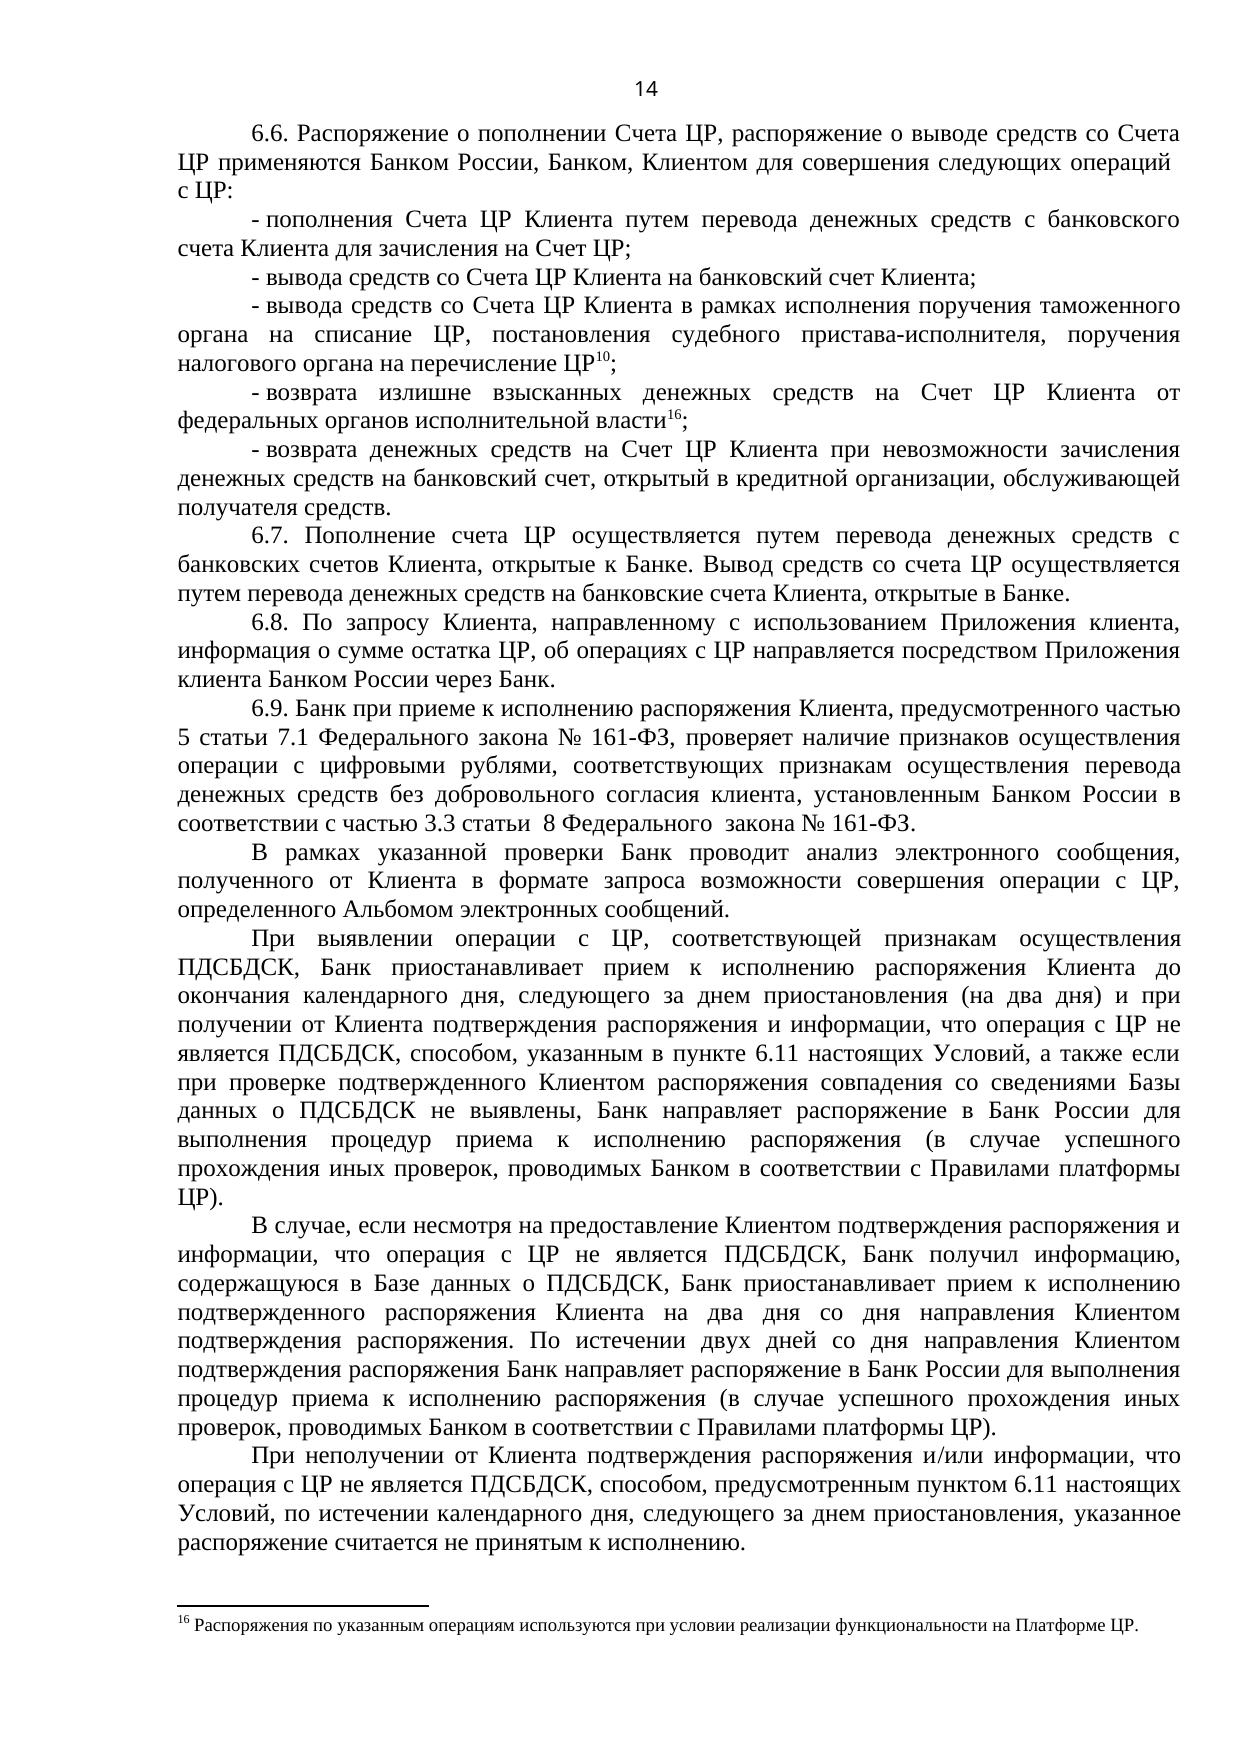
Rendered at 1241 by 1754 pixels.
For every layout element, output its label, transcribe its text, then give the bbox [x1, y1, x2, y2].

list возврата денежных средств на Счет ЦР Клиента при невозможности зачисления денежных средств на банковский счет, открытый в кредитной организации, обслуживающей получателя средств. [177, 434, 1181, 521]
text 6.9. Банк при приеме к исполнению распоряжения Клиента, предусмотренного частью 5 статьи 7.1 Федерального закона № 161-ФЗ, проверяет наличие признаков осуществления операции с цифровыми рублями, соответствующих признакам осуществления перевода денежных средств без добровольного согласия клиента, установленным Банком России в соответствии с частью 3.3 статьи 8 Федерального закона № 161-ФЗ. [177, 693, 1181, 837]
text В рамках указанной проверки Банк проводит анализ электронного сообщения, полученного от Клиента в формате запроса возможности совершения операции с ЦР, определенного Альбомом электронных сообщений. [177, 837, 1181, 923]
list вывода средств со Счета ЦР Клиента в рамках исполнения поручения таможенного органа на списание ЦР, постановления судебного пристава-исполнителя, поручения налогового органа на перечисление ЦР10; [177, 291, 1181, 377]
text 6.7. Пополнение счета ЦР осуществляется путем перевода денежных средств с банковских счетов Клиента, открытые к Банке. Вывод средств со счета ЦР осуществляется путем перевода денежных средств на банковские счета Клиента, открытые в Банке. [177, 521, 1181, 607]
text При неполучении от Клиента подтверждения распоряжения и/или информации, что операция с ЦР не является ПДСБДСК, способом, предусмотренным пунктом 6.11 настоящих Условий, по истечении календарного дня, следующего за днем приостановления, указанное распоряжение считается не принятым к исполнению. [177, 1441, 937, 1498]
text В случае, если несмотря на предоставление Клиентом подтверждения распоряжения и информации, что операция с ЦР не является ПДСБДСК, Банк получил информацию, содержащуюся в Базе данных о ПДСБДСК, Банк приостанавливает прием к исполнению подтвержденного распоряжения Клиента на два дня со дня направления Клиентом подтверждения распоряжения. По истечении двух дней со дня направления Клиентом подтверждения распоряжения Банк направляет распоряжение в Банк России для выполнения процедур приема к исполнению распоряжения (в случае успешного прохождения иных проверок, проводимых Банком в соответствии с Правилами платформы ЦР). [177, 1211, 1181, 1441]
list пополнения Счета ЦР Клиента путем перевода денежных средств с банковского счета Клиента для зачисления на Счет ЦР; [177, 204, 1181, 262]
text При неполучении от Клиента подтверждения распоряжения и/или информации, что операция с ЦР не является ПДСБДСК, способом, предусмотренным пунктом 6.11 настоящих Условий, по истечении календарного дня, следующего за днем приостановления, указанное распоряжение считается не принятым к исполнению. [177, 1498, 1181, 1556]
text 6.8. По запросу Клиента, направленному с использованием Приложения клиента, информация о сумме остатка ЦР, об операциях с ЦР направляется посредством Приложения клиента Банком России через Банк. [177, 607, 1181, 693]
text При выявлении операции с ЦР, соответствующей признакам осуществления ПДСБДСК, Банк приостанавливает прием к исполнению распоряжения Клиента до окончания календарного дня, следующего за днем приостановления (на два дня) и при получении от Клиента подтверждения распоряжения и информации, что операция с ЦР не является ПДСБДСК, способом, указанным в пункте 6.11 настоящих Условий, а также если при проверке подтвержденного Клиентом распоряжения совпадения со сведениями Базы данных о ПДСБДСК не выявлены, Банк направляет распоряжение в Банк России для выполнения процедур приема к исполнению распоряжения (в случае успешного прохождения иных проверок, проводимых Банком в соответствии с Правилами платформы ЦР). [177, 923, 1181, 1211]
list вывода средств со Счета ЦР Клиента на банковский счет Клиента; [177, 262, 1181, 291]
text 6.6. Распоряжение о пополнении Счета ЦР, распоряжение о выводе средств со Счета ЦР применяются Банком России, Банком, Клиентом для совершения следующих операций с ЦР: [177, 118, 1181, 204]
list возврата излишне взысканных денежных средств на Счет ЦР Клиента от федеральных органов исполнительной власти; [177, 377, 1181, 434]
